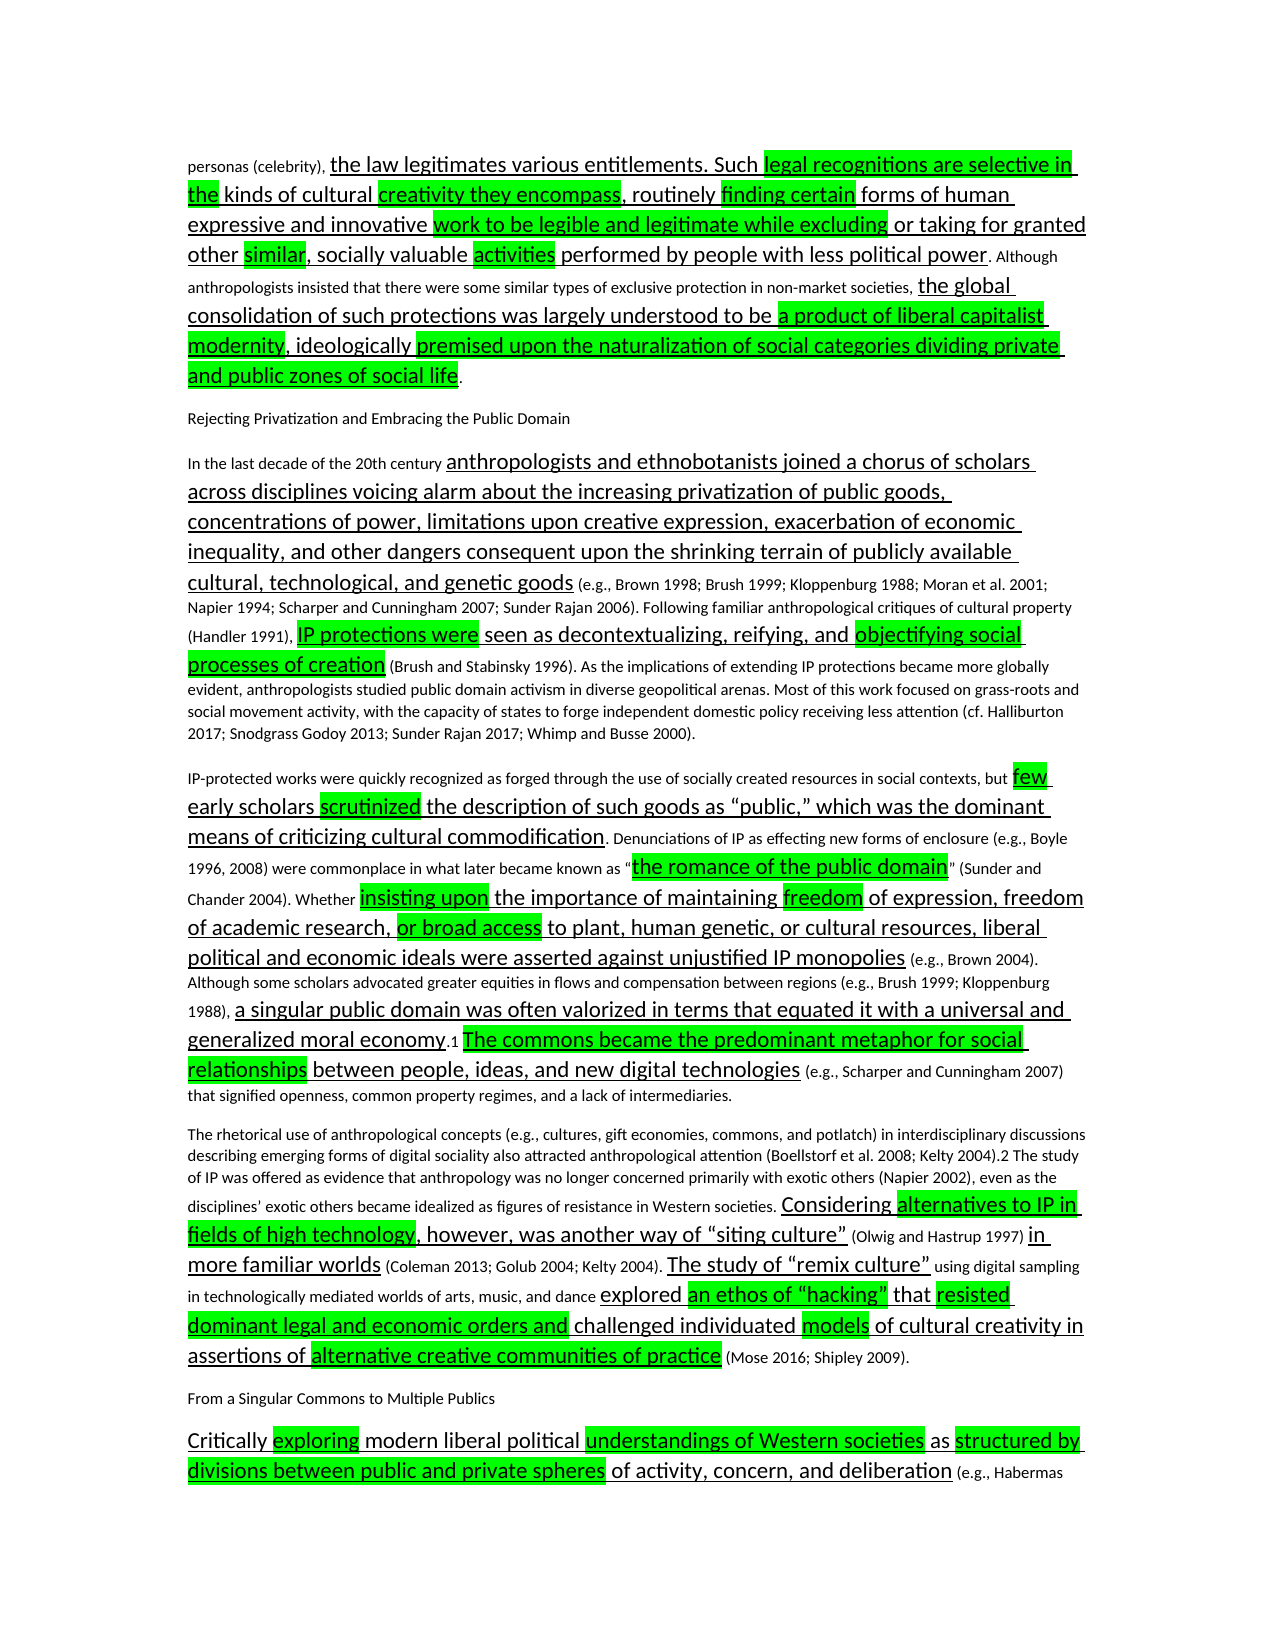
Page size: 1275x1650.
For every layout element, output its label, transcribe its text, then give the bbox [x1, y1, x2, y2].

text IP-protected works were quickly recognized as forged through the use of socially created resources in social contexts, but few early scholars scrutinized the description of such goods as “public,” which was the dominant means of criticizing cultural commodification. Denunciations of IP as effecting new forms of enclosure (e.g., Boyle 1996, 2008) were commonplace in what later became known as “the romance of the public domain” (Sunder and Chander 2004). Whether insisting upon the importance of maintaining freedom of expression, freedom of academic research, or broad access to plant, human genetic, or cultural resources, liberal political and economic ideals were asserted against unjustified IP monopolies (e.g., Brown 2004). Although some scholars advocated greater equities in flows and compensation between regions (e.g., Brush 1999; Kloppenburg 1988), a singular public domain was often valorized in terms that equated it with a universal and generalized moral economy.1 The commons became the predominant metaphor for social relationships between people, ideas, and new digital technologies (e.g., Scharper and Cunningham 2007) that signified openness, common property regimes, and a lack of intermediaries. [187, 762, 1087, 1106]
text The rhetorical use of anthropological concepts (e.g., cultures, gift economies, commons, and potlatch) in interdisciplinary discussions describing emerging forms of digital sociality also attracted anthropological attention (Boellstorf et al. 2008; Kelty 2004).2 The study of IP was offered as evidence that anthropology was no longer concerned primarily with exotic others (Napier 2002), even as the disciplines’ exotic others became idealized as figures of resistance in Western societies. Considering alternatives to IP in fields of high technology, however, was another way of “siting culture” (Olwig and Hastrup 1997) in more familiar worlds (Coleman 2013; Golub 2004; Kelty 2004). The study of “remix culture” using digital sampling in technologically mediated worlds of arts, music, and dance explored an ethos of “hacking” that resisted dominant legal and economic orders and challenged individuated models of cultural creativity in assertions of alternative creative communities of practice (Mose 2016; Shipley 2009). [187, 1124, 1087, 1369]
text From a Singular Commons to Multiple Publics [187, 1388, 1087, 1408]
text In the last decade of the 20th century anthropologists and ethnobotanists joined a chorus of scholars across disciplines voicing alarm about the increasing privatization of public goods, concentrations of power, limitations upon creative expression, exacerbation of economic inequality, and other dangers consequent upon the shrinking terrain of publicly available cultural, technological, and genetic goods (e.g., Brown 1998; Brush 1999; Kloppenburg 1988; Moran et al. 2001; Napier 1994; Scharper and Cunningham 2007; Sunder Rajan 2006). Following familiar anthropological critiques of cultural property (Handler 1991), IP protections were seen as decontextualizing, reifying, and objectifying social processes of creation (Brush and Stabinsky 1996). As the implications of extending IP protections became more globally evident, anthropologists studied public domain activism in diverse geopolitical arenas. Most of this work focused on grass-roots and social movement activity, with the capacity of states to forge independent domestic policy receiving less attention (cf. Halliburton 2017; Snodgrass Godoy 2013; Sunder Rajan 2017; Whimp and Busse 2000). [187, 447, 1087, 744]
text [187, 1426, 1087, 1485]
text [187, 150, 1087, 389]
text Rejecting Privatization and Embracing the Public Domain [187, 408, 1087, 429]
